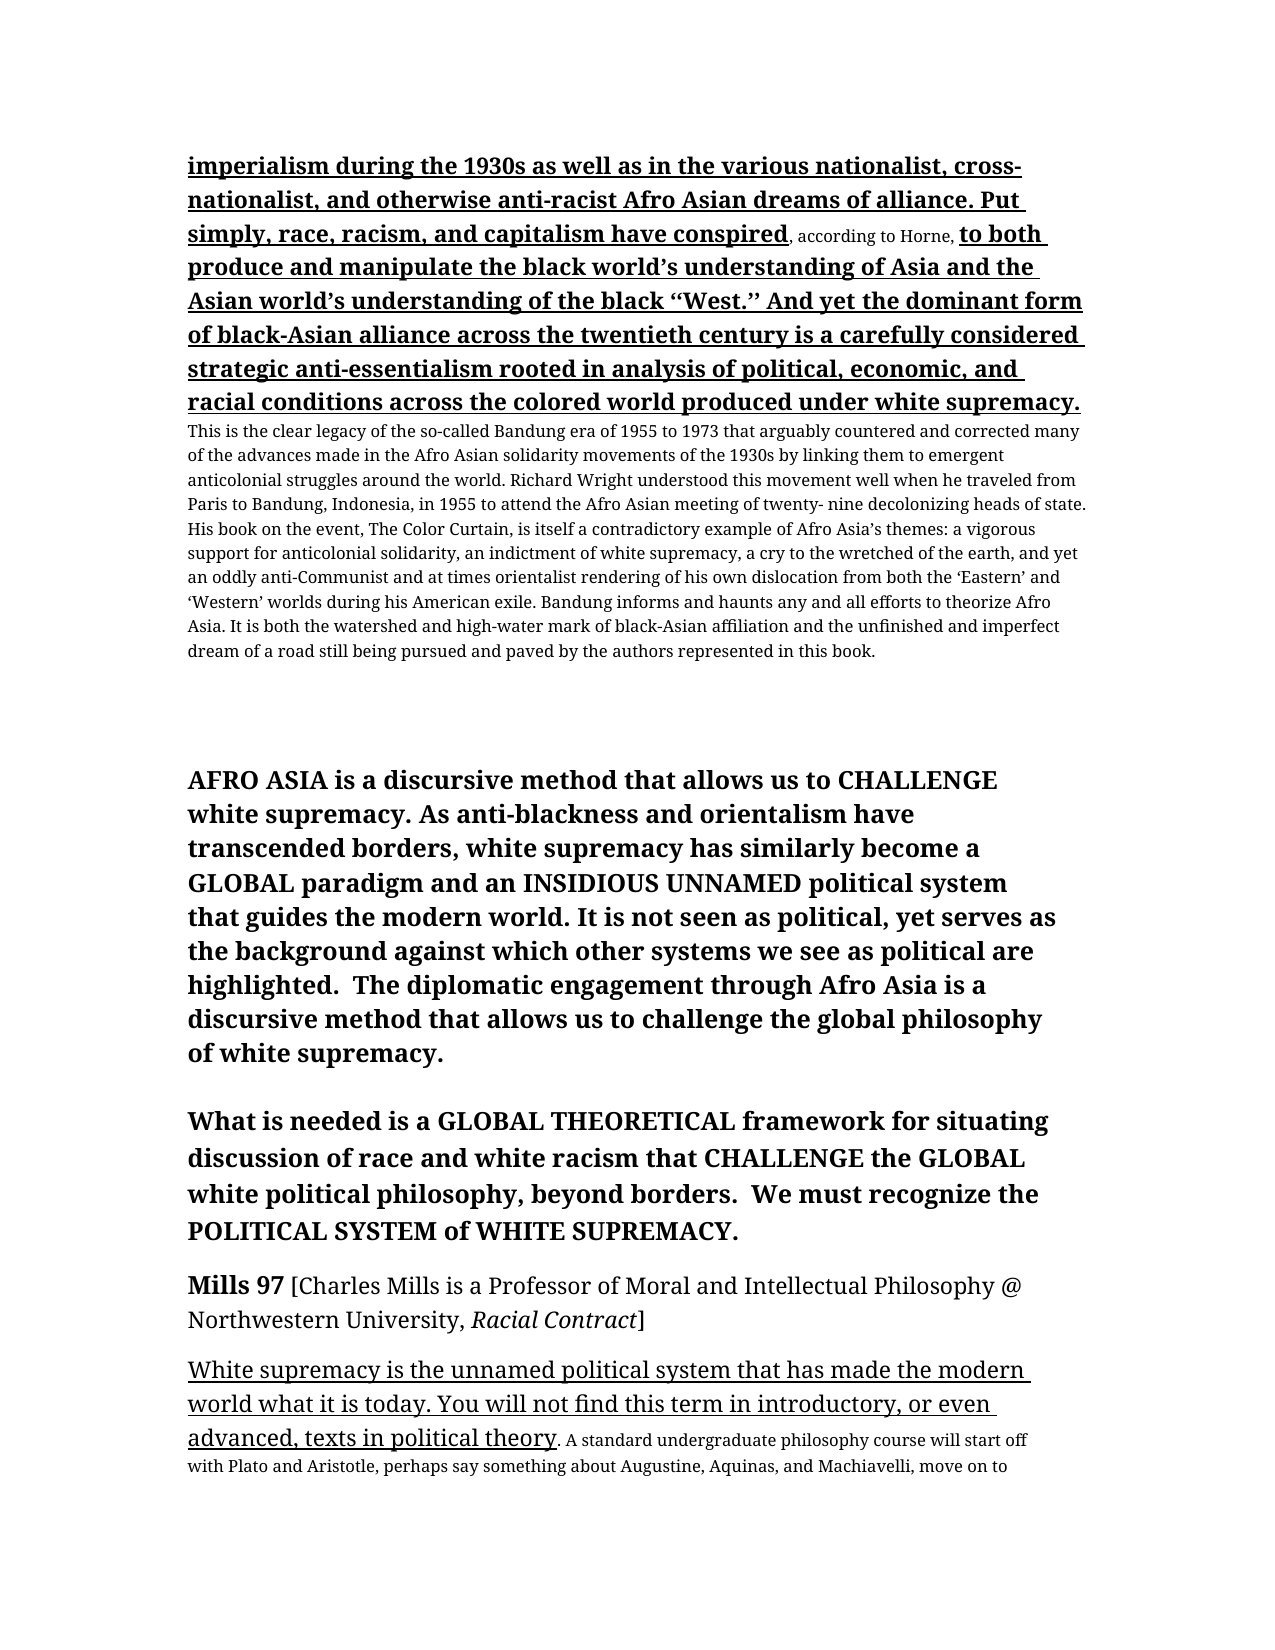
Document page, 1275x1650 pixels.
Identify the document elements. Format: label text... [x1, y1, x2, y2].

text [187, 150, 1087, 662]
text AFRO ASIA is a discursive method that allows us to CHALLENGE white supremacy. As anti-blackness and orientalism have transcended borders, white supremacy has similarly become a GLOBAL paradigm and an INSIDIOUS UNNAMED political system that guides the modern world. It is not seen as political, yet serves as the background against which other systems we see as political are highlighted. The diplomatic engagement through Afro Asia is a discursive method that allows us to challenge the global philosophy of white supremacy. [187, 763, 1057, 1069]
text What is needed is a GLOBAL THEORETICAL framework for situating discussion of race and white racism that CHALLENGE the GLOBAL white political philosophy, beyond borders. We must recognize the POLITICAL SYSTEM of WHITE SUPREMACY. [187, 1104, 1087, 1248]
text Mills 97 [Charles Mills is a Professor of Moral and Intellectual Philosophy @ Northwestern University, Racial Contract] [187, 1267, 1087, 1335]
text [187, 1354, 1057, 1478]
